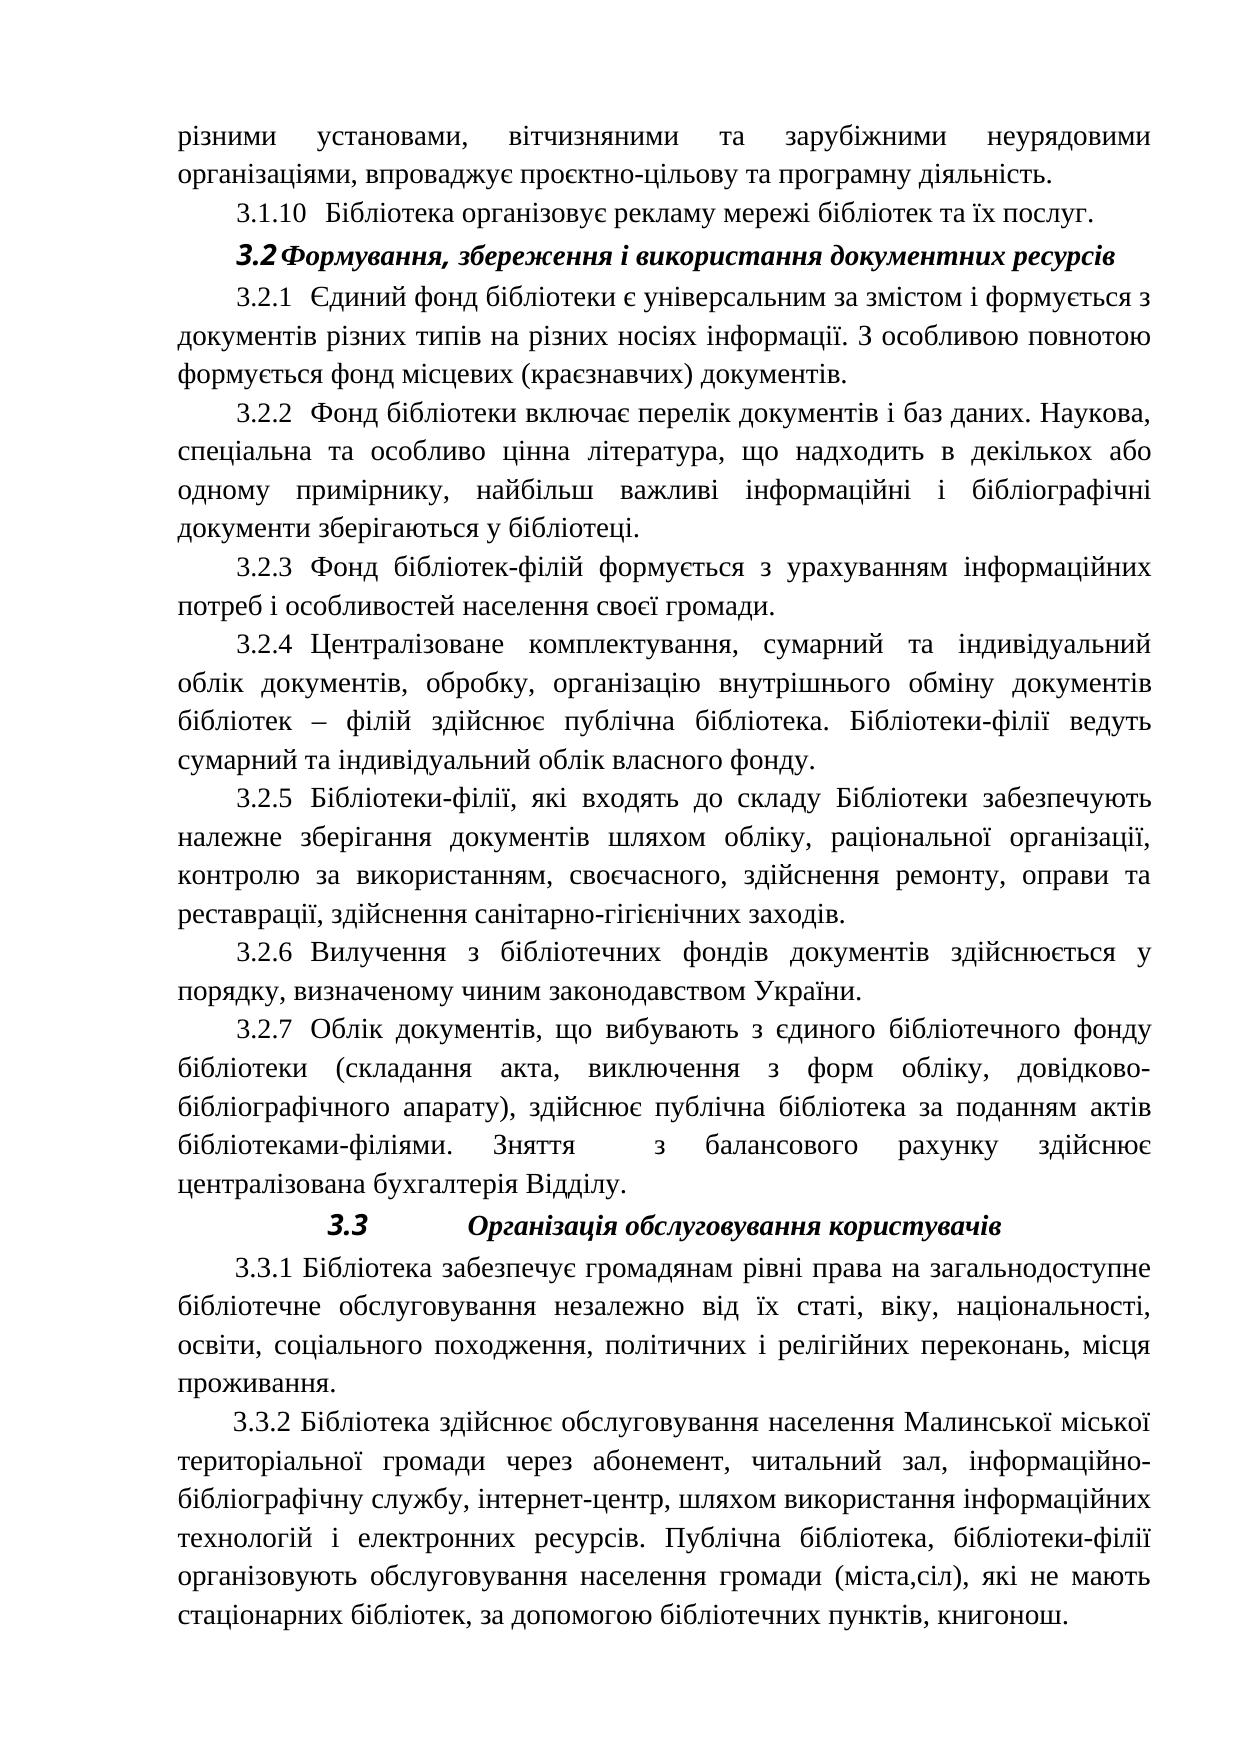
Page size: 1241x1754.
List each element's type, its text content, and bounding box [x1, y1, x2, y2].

list Бібліотека організовує рекламу мережі бібліотек та їх послуг. [177, 195, 1152, 229]
list Фонд бібліотеки включає перелік документів і баз даних. Наукова, спеціальна та особливо цінна література, що надходить в декількох або одному примірнику, найбільш важливі інформаційні і бібліографічні документи зберігаються у бібліотеці. [177, 395, 1152, 544]
list Централізоване комплектування, сумарний та індивідуальний облік документів, обробку, організацію внутрішнього обміну документів бібліотек – філій здійснює публічна бібліотека. Бібліотеки-філії ведуть сумарний та індивідуальний облік власного фонду. [177, 626, 1152, 775]
text 3.3.1 Бібліотека забезпечує громадянам рівні права на загальнодоступне бібліотечне обслуговування незалежно від їх статі, віку, національності, освіти, соціального походження, політичних і релігійних переконань, місця проживання. [177, 1250, 1152, 1399]
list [177, 118, 1152, 190]
text 3.3.2 Бібліотека здійснює обслуговування населення Малинської міської територіальної громади через абонемент, читальний зал, інформаційно-бібліографічну службу, інтернет-центр, шляхом використання інформаційних технологій і електронних ресурсів. Публічна бібліотека, бібліотеки-філії організовують обслуговування населення громади (міста,сіл), які не мають стаціонарних бібліотек, за допомогою бібліотечних пунктів, книгонош. [177, 1404, 1152, 1630]
list Організація обслуговування користувачів [177, 1204, 1152, 1244]
list Формування, збереження і використання документних ресурсів [177, 234, 443, 273]
list Єдиний фонд бібліотеки є універсальним за змістом і формується з документів різних типів на різних носіях інформації. З особливою повнотою формується фонд місцевих (краєзнавчих) документів. [177, 279, 1152, 390]
list Бібліотеки-філії, які входять до складу Бібліотеки забезпечують належне зберігання документів шляхом обліку, раціональної організації, контролю за використанням, своєчасного, здійснення ремонту, оправи та реставрації, здійснення санітарно-гігієнічних заходів. [177, 780, 1152, 929]
list Вилучення з бібліотечних фондів документів здійснюється у порядку, визначеному чиним законодавством України. [177, 934, 1152, 1007]
list Фонд бібліотек-філій формується з урахуванням інформаційних потреб і особливостей населення своєї громади. [177, 549, 1152, 621]
list Формування, збереження і використання документних ресурсів [458, 234, 1152, 273]
list Облік документів, що вибувають з єдиного бібліотечного фонду бібліотеки (складання акта, виключення з форм обліку, довідково-бібліографічного апарату), здійснює публічна бібліотека за поданням актів бібліотеками-філіями. Зняття з балансового рахунку здійснює централізована бухгалтерія Відділу. [177, 1012, 1152, 1199]
